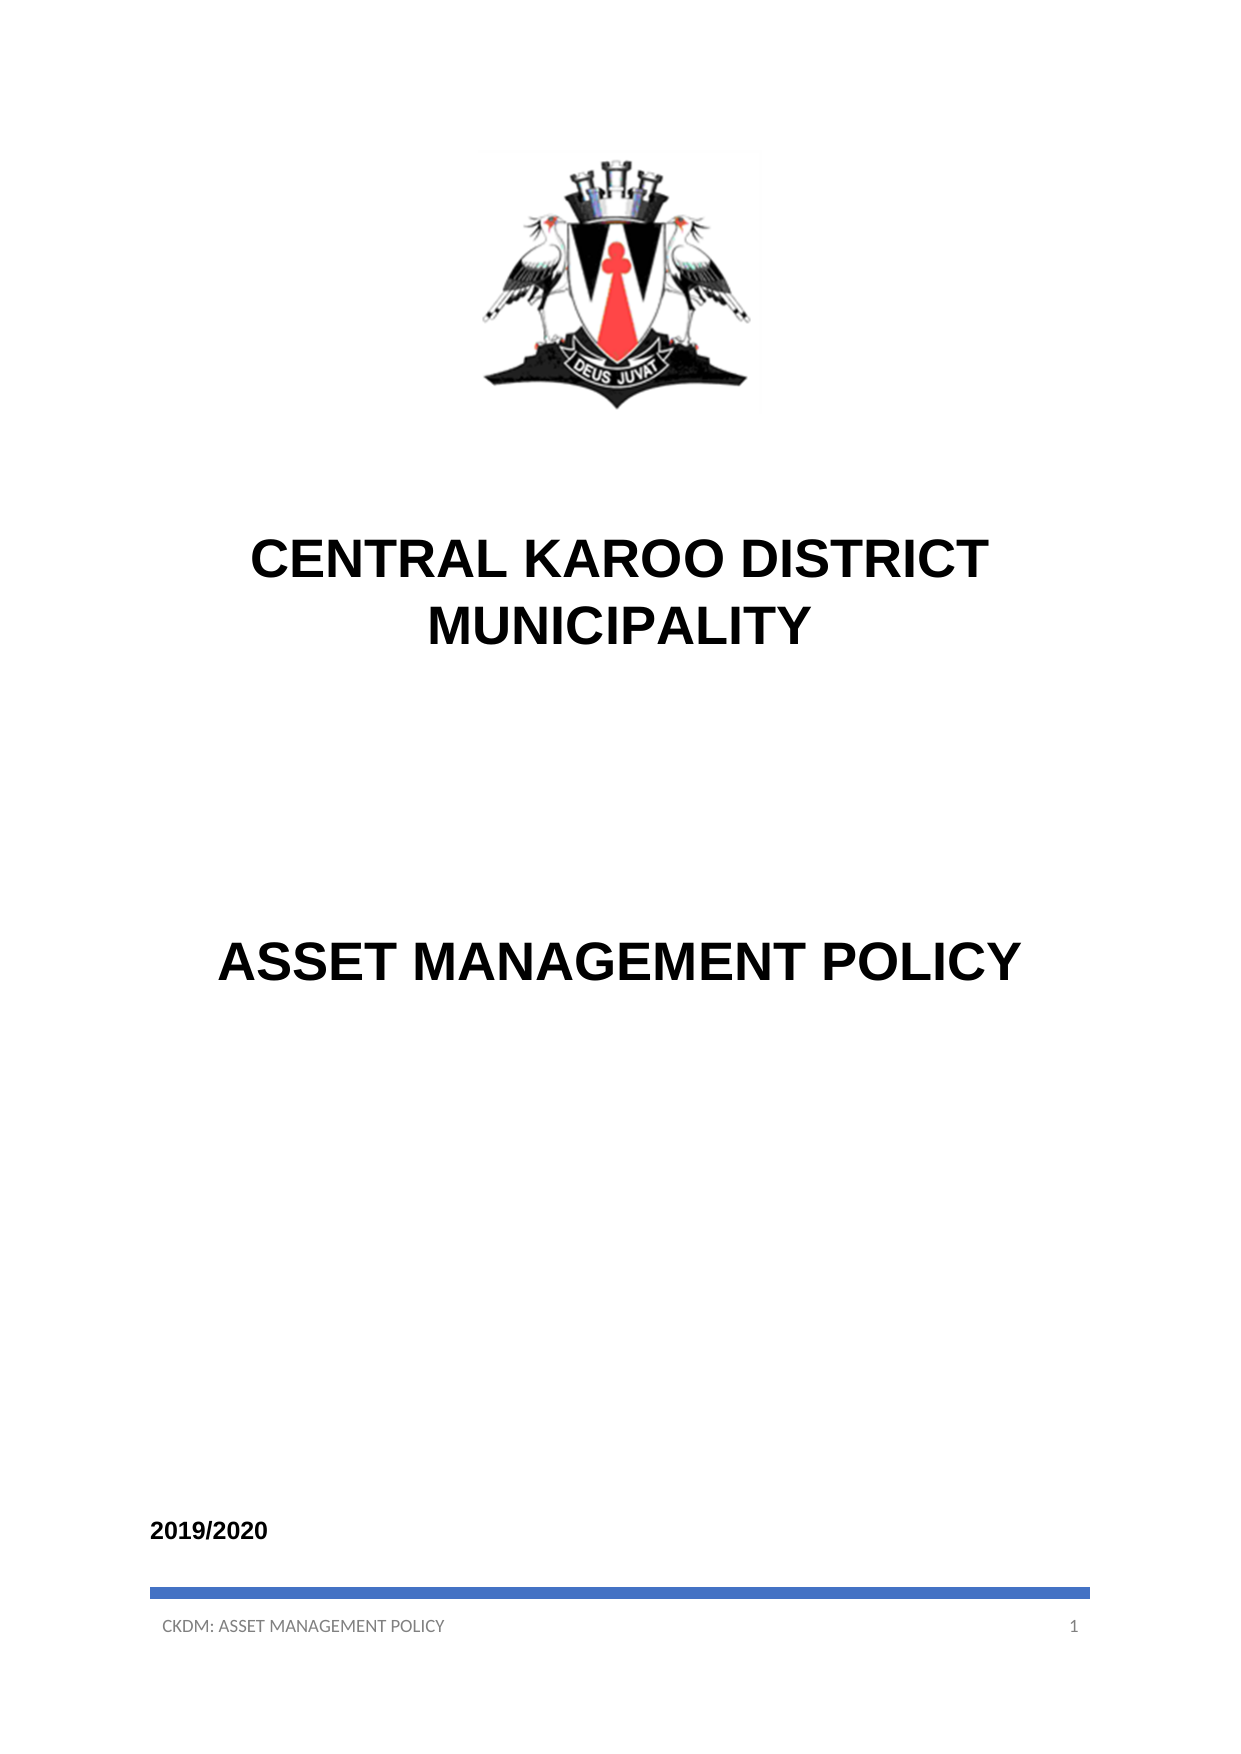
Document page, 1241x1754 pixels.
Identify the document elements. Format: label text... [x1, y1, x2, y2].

picture [478, 150, 763, 414]
text CENTRAL KAROO DISTRICT MUNICIPALITY [150, 527, 1090, 656]
text 2019/2020 [150, 1516, 1090, 1545]
text ASSET MANAGEMENT POLICY [150, 929, 1090, 992]
